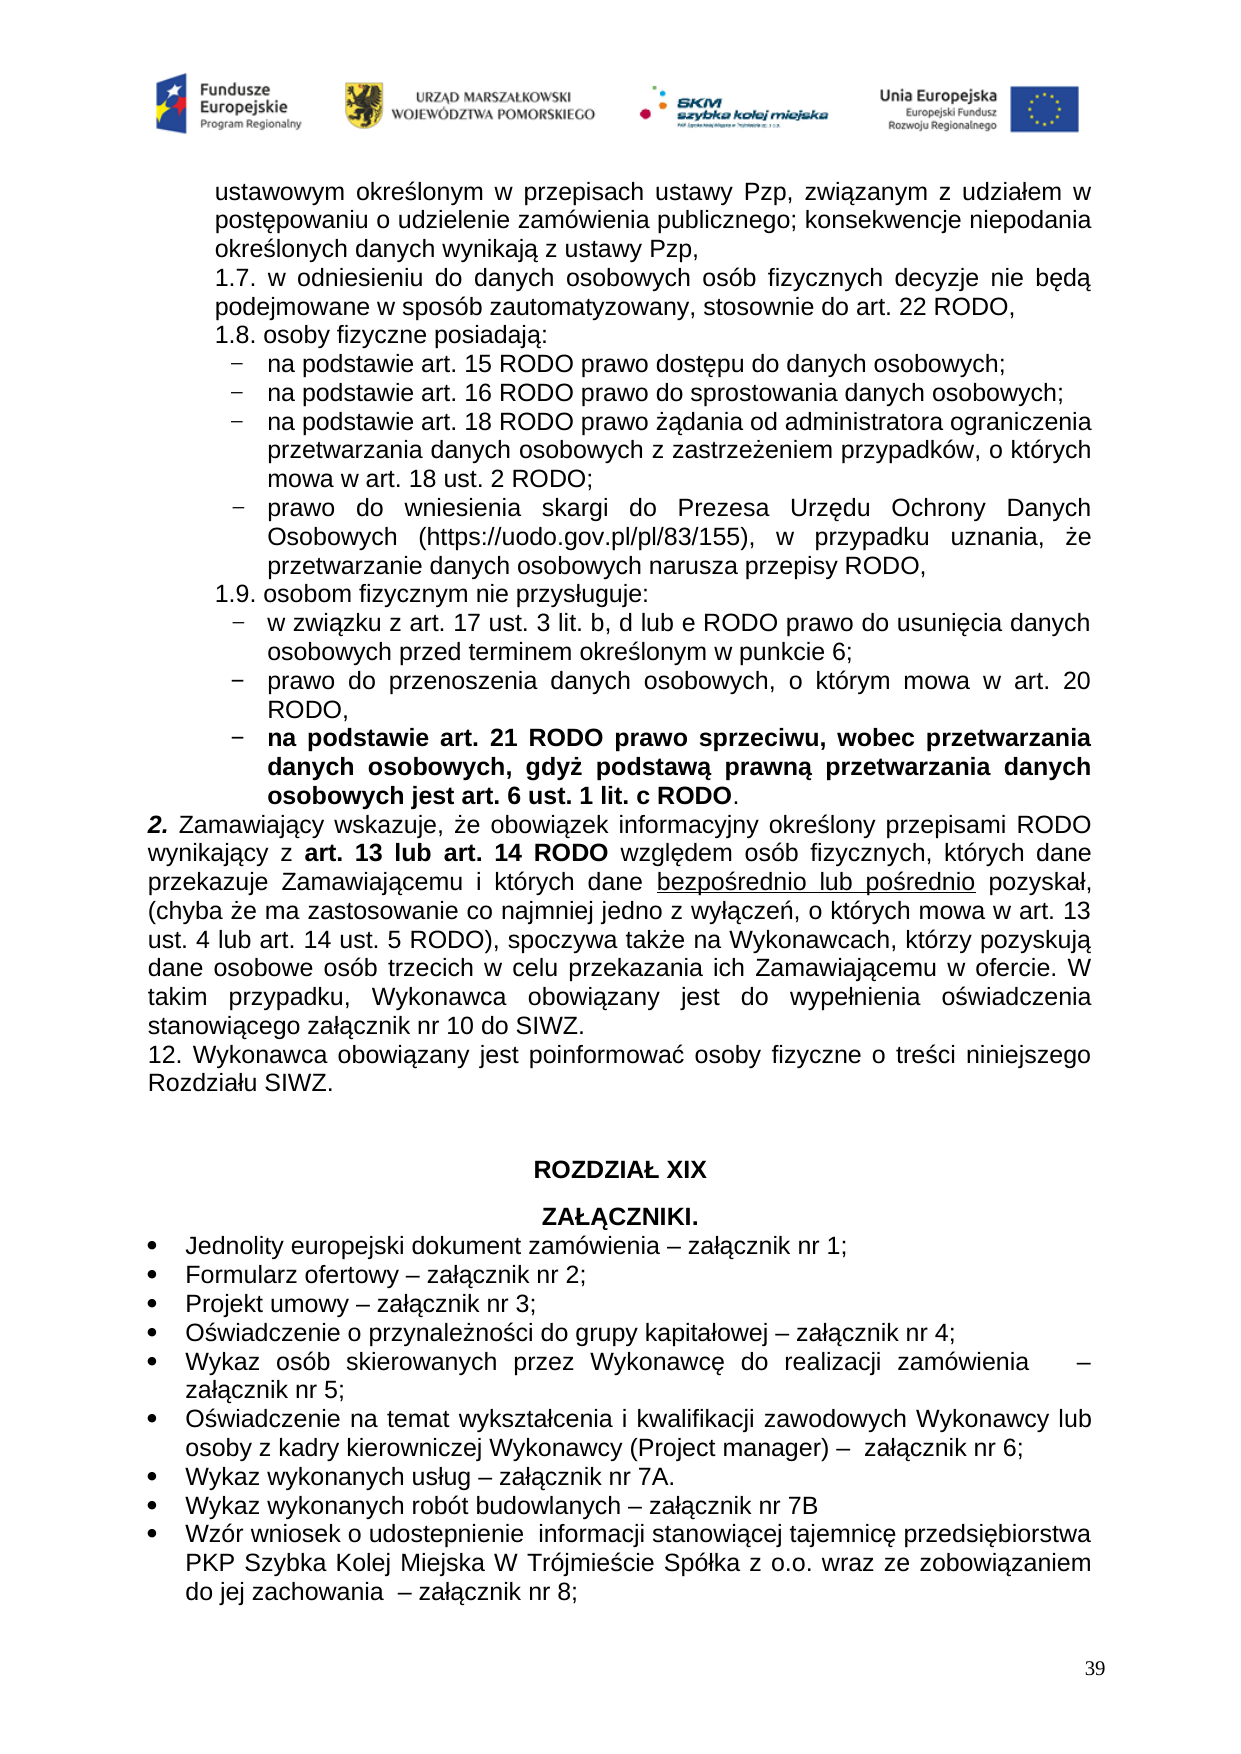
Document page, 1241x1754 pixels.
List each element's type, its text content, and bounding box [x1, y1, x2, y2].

list w związku z art. 17 ust. 3 lit. b, d lub e RODO prawo do usunięcia danych osobowych przed terminem określonym w punkcie 6; [229, 608, 1093, 666]
list Wzór wniosek o udostepnienie informacji stanowiącej tajemnicę przedsiębiorstwa PKP Szybka Kolej Miejska W Trójmieście Spółka z o.o. wraz ze zobowiązaniem do jej zachowania – załącznik nr 8; [148, 1519, 1093, 1606]
text ZAŁĄCZNIKI. [148, 1202, 1093, 1231]
picture [147, 73, 1093, 148]
list Wykaz wykonanych robót budowlanych – załącznik nr 7B [148, 1491, 1093, 1519]
list 1.7. w odniesieniu do danych osobowych osób fizycznych decyzje nie będą podejmowane w sposób zautomatyzowany, stosownie do art. 22 RODO, [214, 263, 1093, 320]
list Oświadczenie na temat wykształcenia i kwalifikacji zawodowych Wykonawcy lub osoby z kadry kierowniczej Wykonawcy (Project manager) – załącznik nr 6; [148, 1404, 1093, 1462]
list Wykaz osób skierowanych przez Wykonawcę do realizacji zamówienia – załącznik nr 5; [148, 1347, 1093, 1404]
list na podstawie art. 16 RODO prawo do sprostowania danych osobowych; [229, 378, 1093, 407]
text ROZDZIAŁ XIX [148, 1155, 1093, 1183]
list Formularz ofertowy – załącznik nr 2; [148, 1260, 1093, 1289]
list Jednolity europejski dokument zamówienia – załącznik nr 1; [148, 1231, 1093, 1260]
list 1.8. osoby fizyczne posiadają: [214, 320, 1093, 349]
text 12. Wykonawca obowiązany jest poinformować osoby fizyczne o treści niniejszego Rozdziału SIWZ. [148, 1040, 1093, 1097]
list 1.9. osobom fizycznym nie przysługuje: [214, 579, 1093, 608]
list prawo do przenoszenia danych osobowych, o którym mowa w art. 20 RODO, [229, 666, 1093, 723]
list na podstawie art. 18 RODO prawo żądania od administratora ograniczenia przetwarzania danych osobowych z zastrzeżeniem przypadków, o których mowa w art. 18 ust. 2 RODO; [229, 407, 1093, 493]
list na podstawie art. 21 RODO prawo sprzeciwu, wobec przetwarzania danych osobowych, gdyż podstawą prawną przetwarzania danych osobowych jest art. 6 ust. 1 lit. c RODO. [229, 723, 1093, 810]
list prawo do wniesienia skargi do Prezesa Urzędu Ochrony Danych Osobowych (https://uodo.gov.pl/pl/83/155), w przypadku uznania, że przetwarzanie danych osobowych narusza przepisy RODO, [229, 493, 1093, 579]
list Oświadczenie o przynależności do grupy kapitałowej – załącznik nr 4; [148, 1318, 1093, 1347]
list na podstawie art. 15 RODO prawo dostępu do danych osobowych; [229, 349, 1093, 378]
list Wykaz wykonanych usług – załącznik nr 7A. [148, 1462, 1093, 1491]
text 2. Zamawiający wskazuje, że obowiązek informacyjny określony przepisami RODO wynikający z art. 13 lub art. 14 RODO względem osób fizycznych, których dane przekazuje Zamawiającemu i których dane bezpośrednio lub pośrednio pozyskał, (chyba że ma zastosowanie co najmniej jedno z wyłączeń, o których mowa w art. 13 ust. 4 lub art. 14 ust. 5 RODO), spoczywa także na Wykonawcach, którzy pozyskują dane osobowe osób trzecich w celu przekazania ich Zamawiającemu w ofercie. W takim przypadku, Wykonawca obowiązany jest do wypełnienia oświadczenia stanowiącego załącznik nr 10 do SIWZ. [148, 810, 1093, 1040]
list Projekt umowy – załącznik nr 3; [148, 1289, 1093, 1318]
